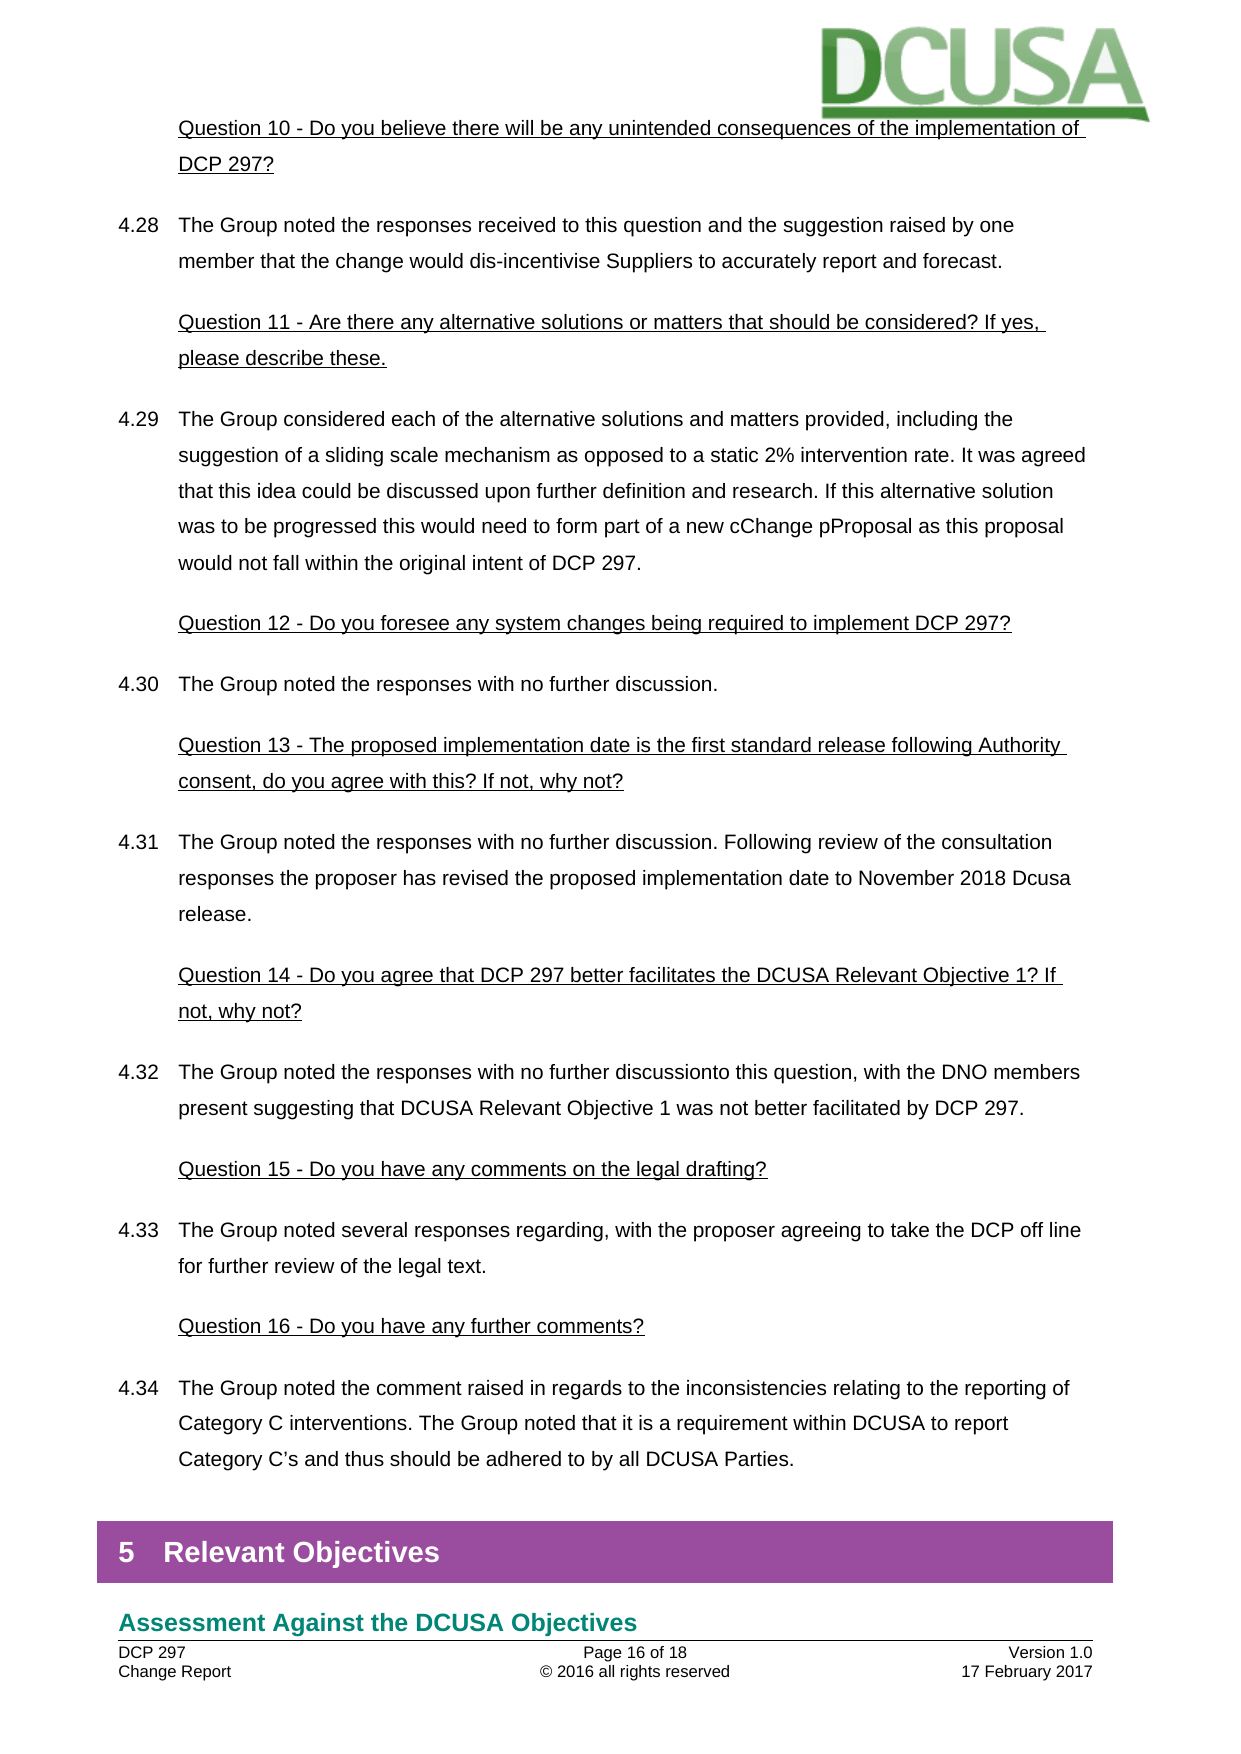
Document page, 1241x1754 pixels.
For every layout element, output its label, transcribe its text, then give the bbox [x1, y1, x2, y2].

subtitle Question 15 - Do you have any comments on the legal drafting? [178, 1157, 1093, 1181]
subtitle The Group noted the responses with no further discussion. [118, 830, 1093, 926]
subtitle Relevant Objectives [110, 1533, 1101, 1571]
subtitle The Group noted the comment raised in regards to the inconsistencies relating to the reporting of Category C interventions. The Group noted that it is a requirement within DCUSA to report Category C’s and thus should be adhered to by all DCUSA Parties. [118, 1375, 1093, 1471]
subtitle The Group noted the responses with no further discussion. [118, 672, 1093, 696]
subtitle The Group noted several responses regarding, with the proposer agreeing to take the DCP off line for further review of the legal text. [118, 1217, 1093, 1277]
subtitle Question 16 - Do you have any further comments? [178, 1314, 1093, 1338]
subtitle Question 11 - Are there any alternative solutions or matters that should be considered? If yes, please describe these. [178, 310, 1093, 369]
subtitle The Group considered each of the alternative solutions and matters provided, including the suggestion of a sliding scale mechanism as opposed to a static 2% intervention rate. It was agreed that this idea could be discussed upon further definition and research. [118, 407, 1093, 574]
subtitle The Group noted the responses . [118, 1060, 1093, 1119]
subtitle The Group noted the responses received to this question. [118, 213, 1093, 273]
subtitle Question 13 - The proposed implementation date is the first standard release following Authority consent, do you agree with this? If not, why not? [178, 733, 1093, 793]
subtitle Question 10 - Do you believe there will be any unintended consequences of the implementation of DCP 297? [178, 116, 1093, 176]
subtitle Question 12 - Do you foresee any system changes being required to implement DCP 297? [178, 611, 1093, 635]
picture [793, 11, 1174, 141]
subtitle Assessment Against the DCUSA Objectives [118, 1608, 1093, 1637]
subtitle Question 14 - Do you agree that DCP 297 better facilitates the DCUSA Relevant Objective 1? If not, why not? [178, 963, 1093, 1023]
